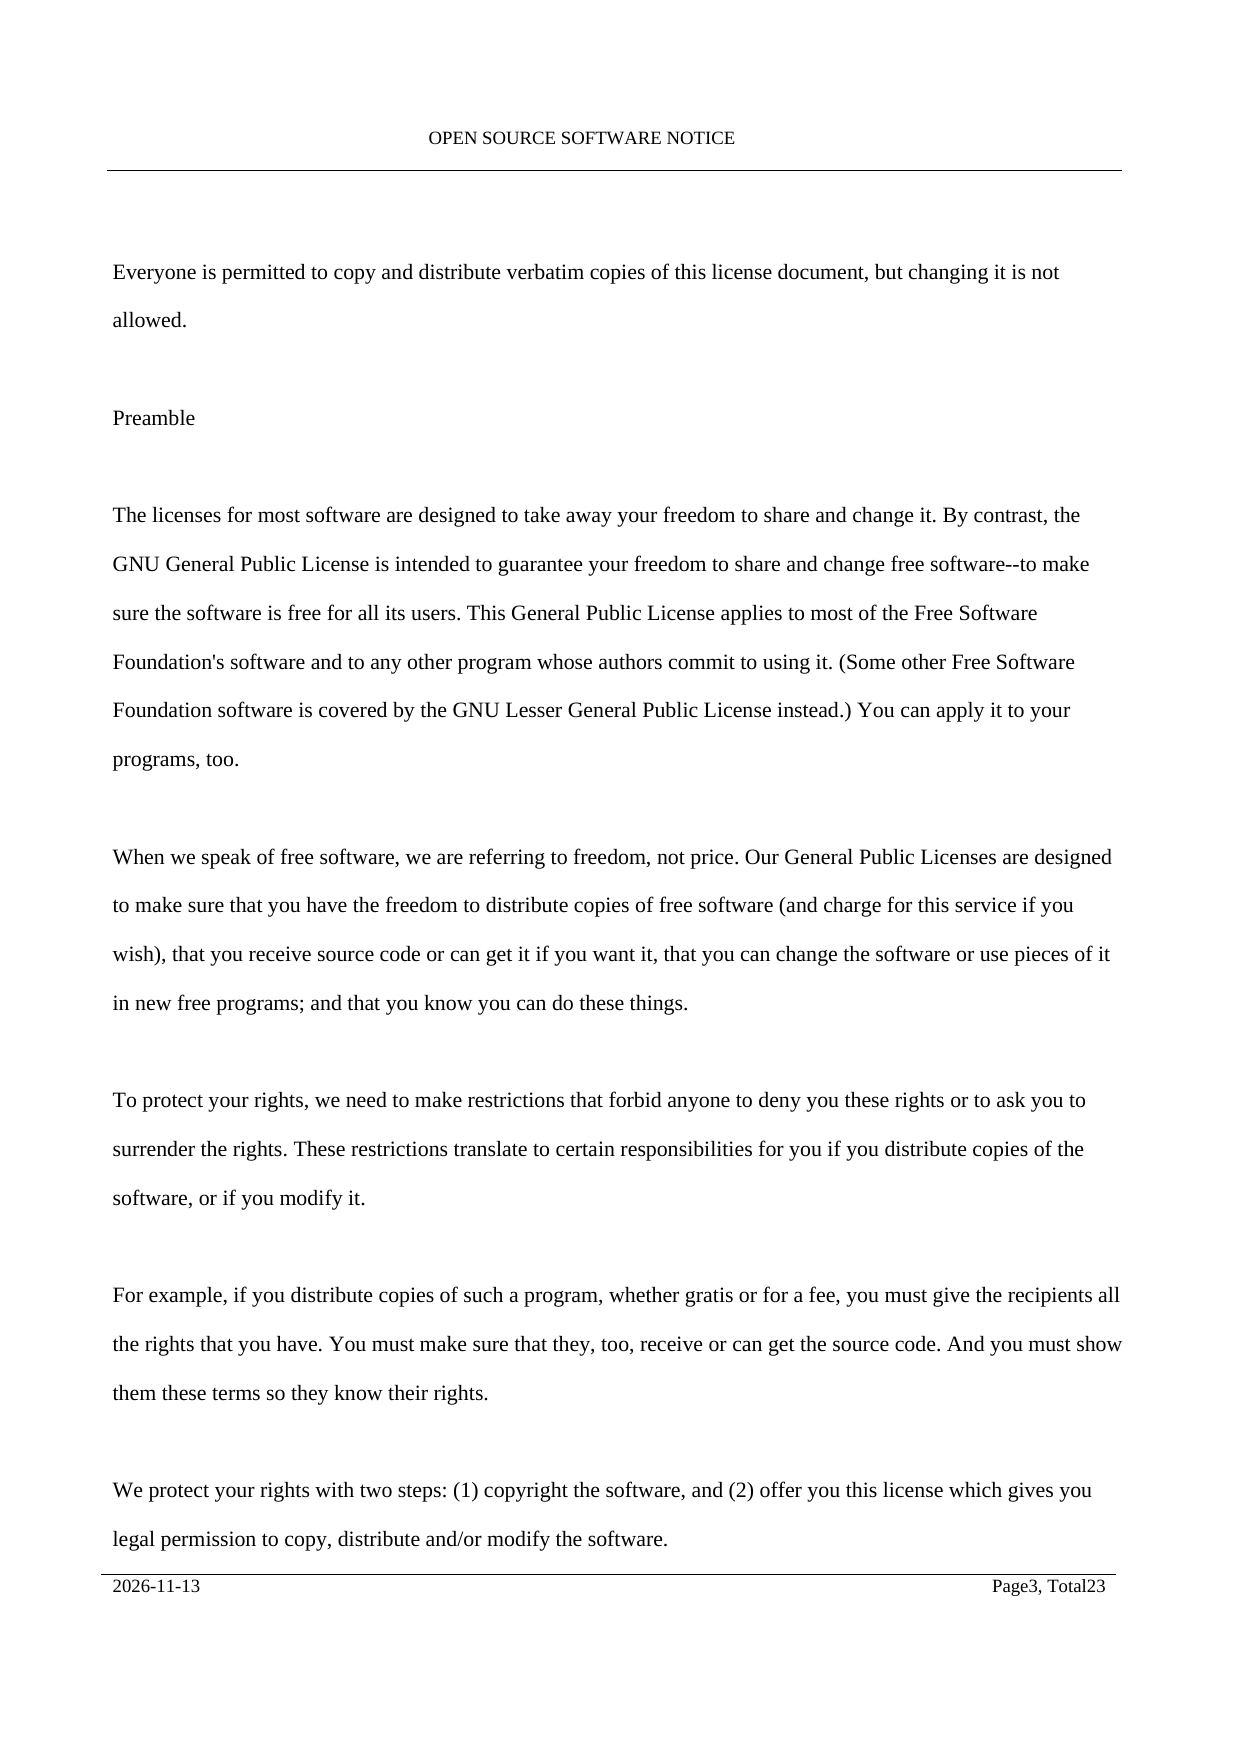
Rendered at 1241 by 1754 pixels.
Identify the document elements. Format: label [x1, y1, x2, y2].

text [112, 206, 1128, 1555]
